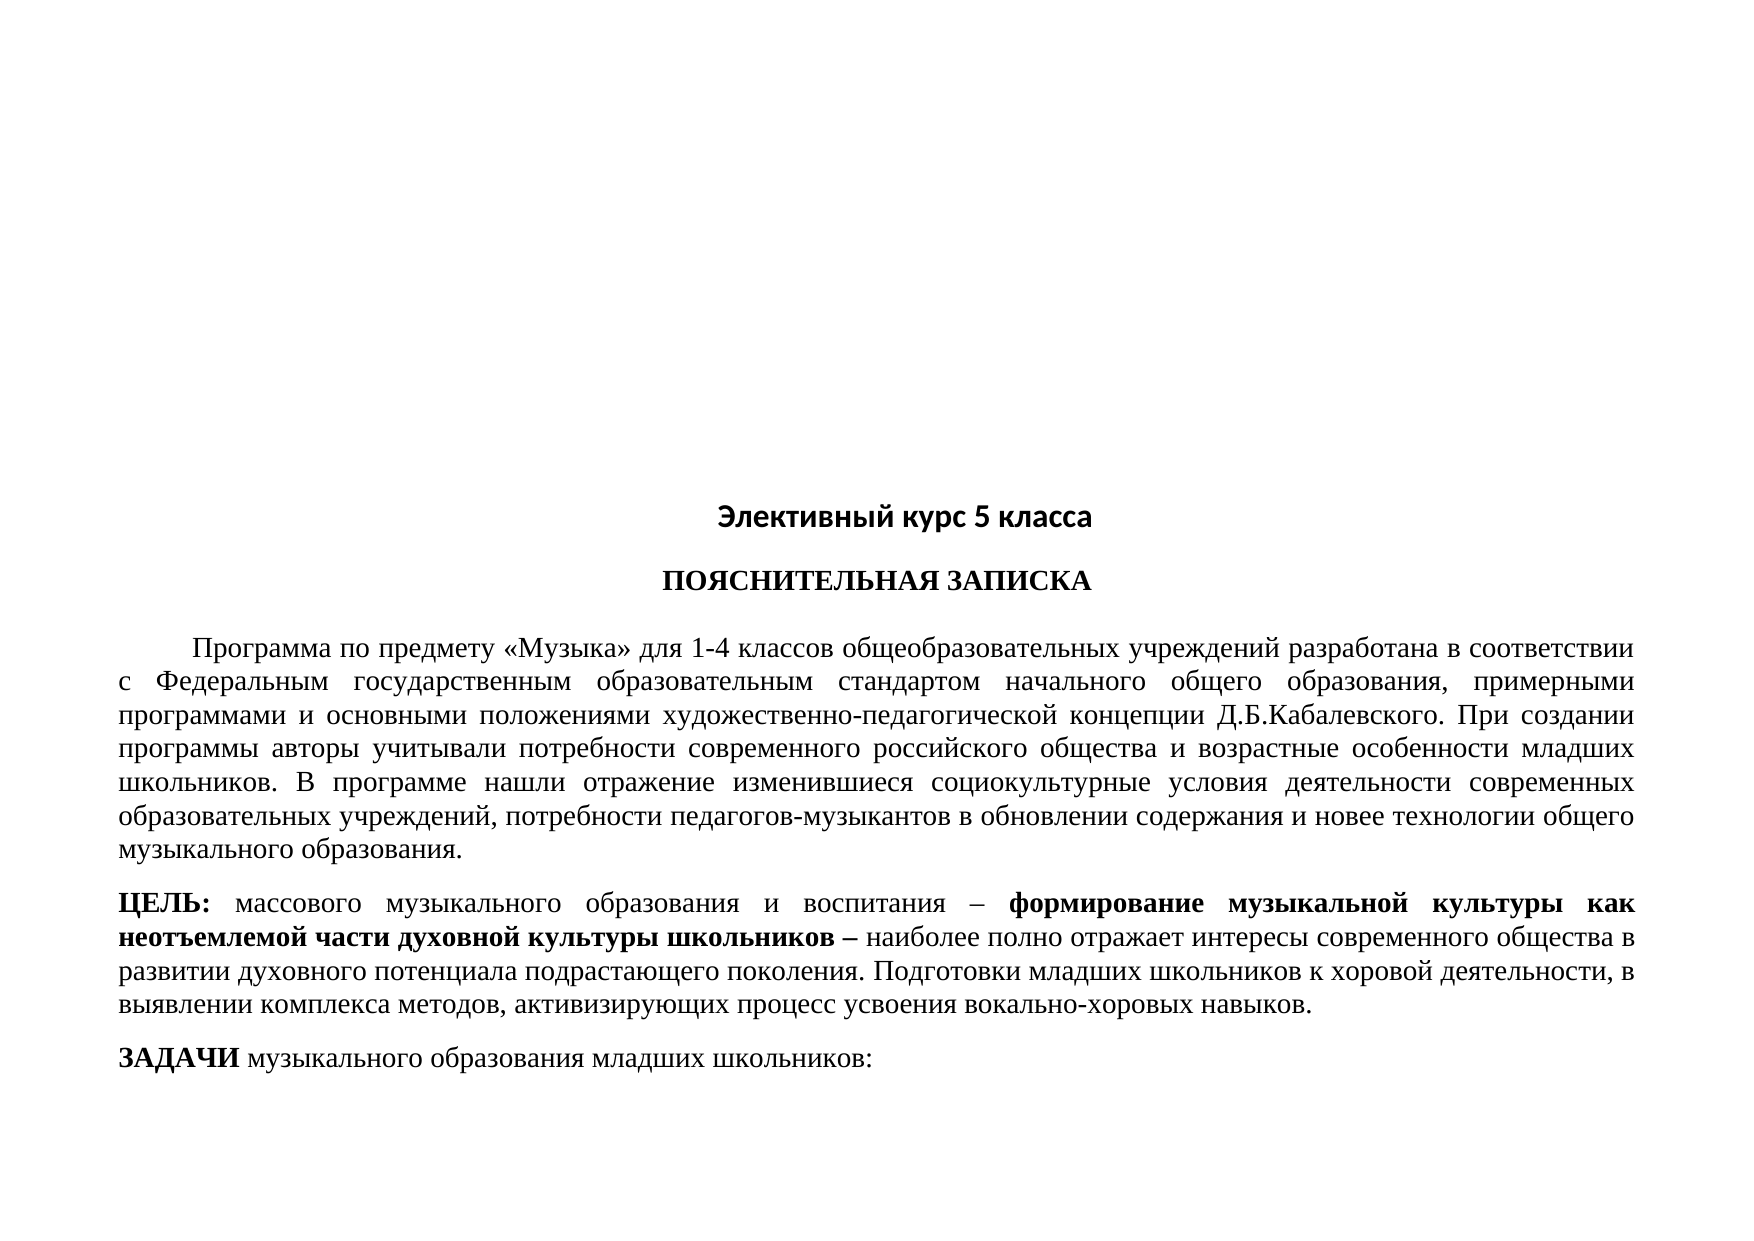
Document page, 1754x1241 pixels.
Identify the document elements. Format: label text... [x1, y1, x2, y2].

text Элективный курс 5 класса [118, 495, 1636, 536]
text ЦЕЛЬ: массового музыкального образования и воспитания – формирование музыкальной культуры как неотъемлемой части духовной культуры школьников – наиболее полно отражает интересы современного общества в развитии духовного потенциала подрастающего поколения. Подготовки младших школьников к хоровой деятельности, в выявлении комплекса методов, активизирующих процесс усвоения вокально-хоровых навыков. [118, 886, 1636, 1020]
text ПОЯСНИТЕЛЬНАЯ ЗАПИСКА [118, 563, 1636, 596]
text Программа по предмету «Музыка» для 1-4 классов общеобразовательных учреждений разработана в соответствии с Федеральным государственным образовательным стандартом начального общего образования, примерными программами и основными положениями художественно-педагогической концепции Д.Б.Кабалевского. При создании программы авторы учитывали потребности современного российского общества и возрастные особенности младших школьников. В программе нашли отражение изменившиеся социокультурные условия деятельности современных образовательных учреждений, потребности педагогов-музыкантов в обновлении содержания и новее технологии общего музыкального образования. [118, 630, 1636, 865]
text ЗАДАЧИ музыкального образования младших школьников: [118, 1041, 1636, 1074]
